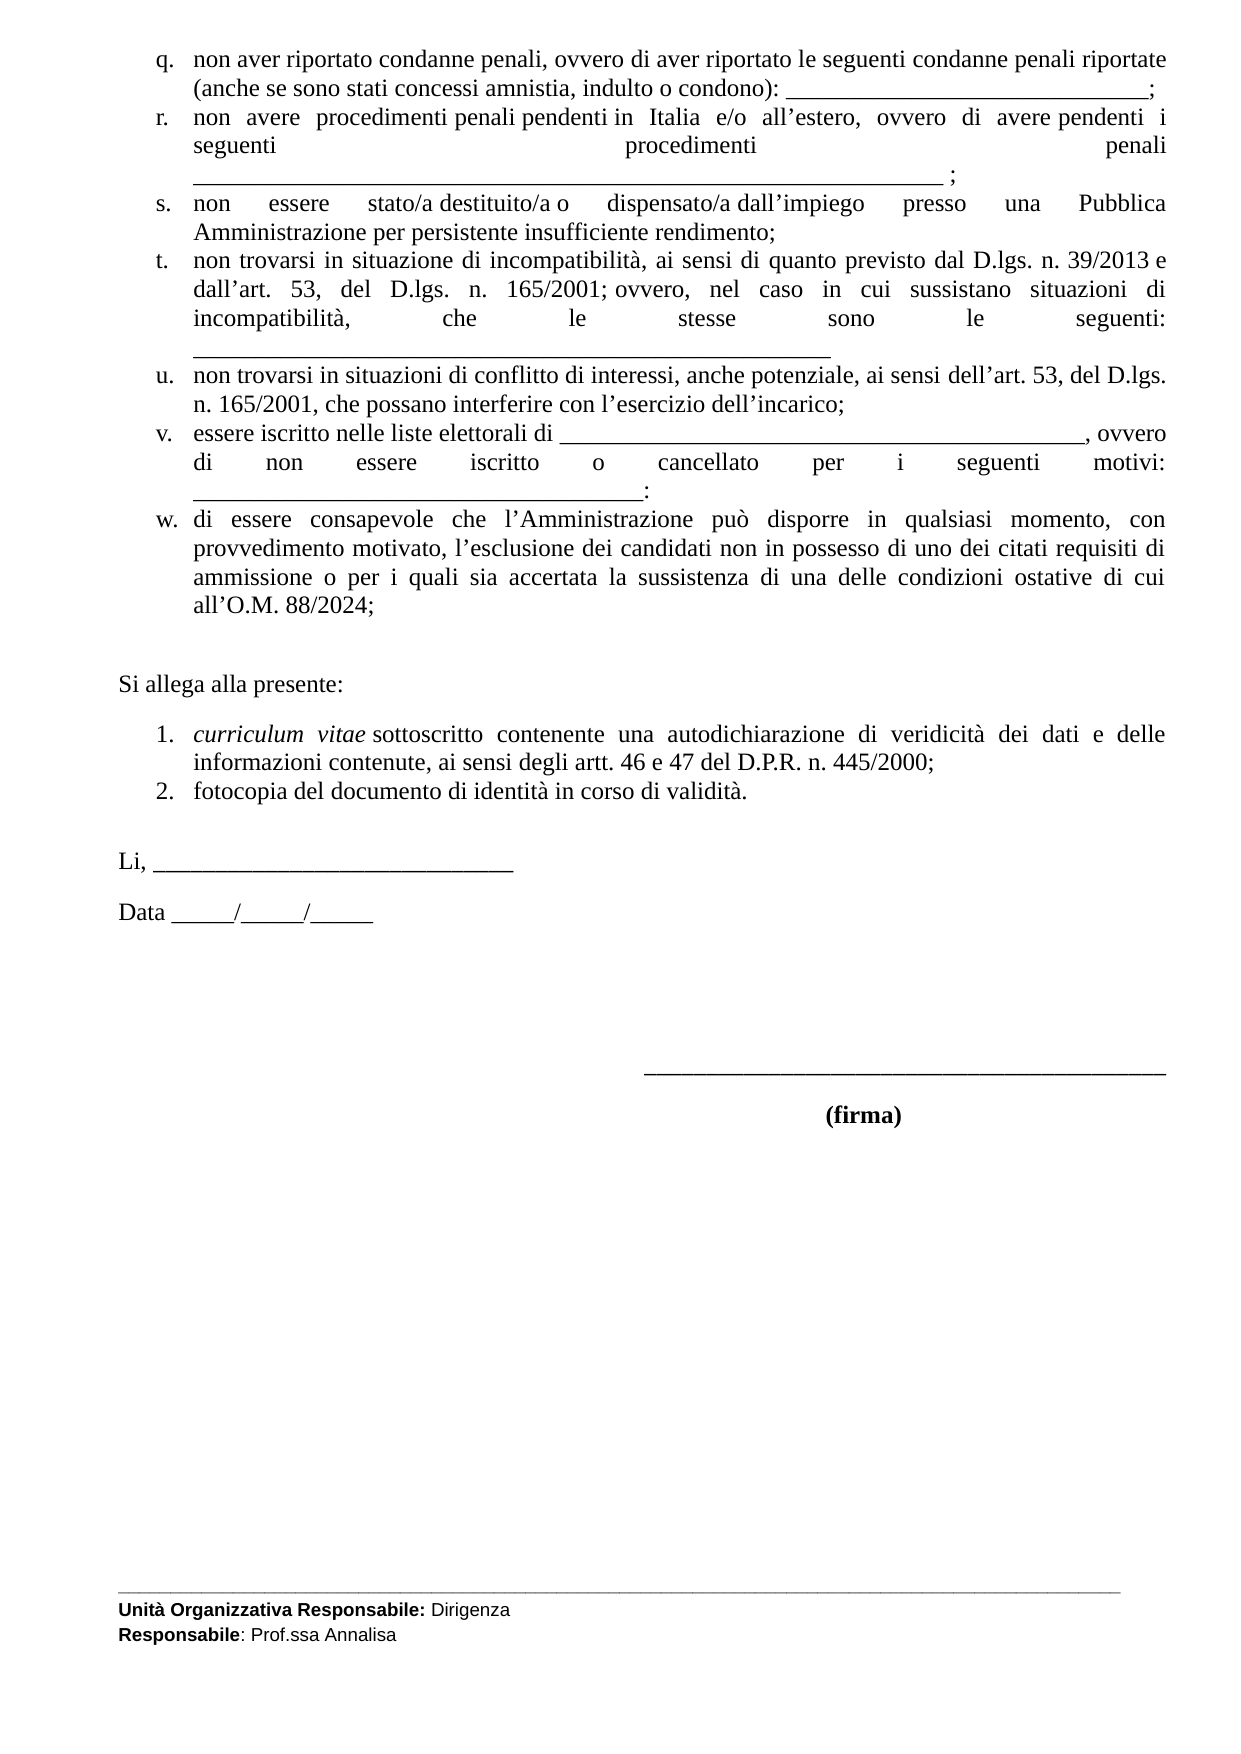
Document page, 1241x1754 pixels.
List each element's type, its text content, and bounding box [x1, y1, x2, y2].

list fotocopia del documento di identità in corso di validità. [156, 776, 1167, 805]
text Si allega alla presente: [118, 669, 1167, 698]
list essere iscritto nelle liste elettorali di ovvero di non essere iscritto o cancellato per i seguenti motivi: ____________________________________: [156, 418, 1167, 504]
text (firma) [487, 1100, 1167, 1129]
text Li, _____________________________ [118, 845, 1167, 876]
text Data _____/_____/_____ [118, 897, 1167, 925]
list di essere consapevole che l’Amministrazione può disporre in qualsiasi momento, con provvedimento motivato, l’esclusione dei candidati non in possesso di uno dei citati requisiti di ammissione o per i quali sia accertata la sussistenza di una delle condizioni ostative di cui all’O.M. 88/2024; [156, 504, 1167, 619]
list non trovarsi in situazione di incompatibilità, ai sensi di quanto previsto dal D.lgs. n. 39/2013 e dall’art. 53, del D.lgs. n. 165/2001; ovvero, nel caso in cui sussistano situazioni di incompatibilità, che le stesse sono le seguenti: ___________________________________________________ [156, 246, 1167, 361]
list non essere stato/a destituito/a o dispensato/a dall’impiego presso una Pubblica Amministrazione per persistente insufficiente rendimento; [156, 188, 1167, 246]
list non trovarsi in situazioni di conflitto di interessi, anche potenziale, ai sensi dell’art. 53, del D.lgs. n. 165/2001, che possano interferire con l’esercizio dell’incarico; [156, 361, 1167, 418]
list curriculum vitae sottoscritto contenente una autodichiarazione di veridicità dei dati e delle informazioni contenute, ai sensi degli artt. 46 e 47 del D.P.R. n. 445/2000; [156, 719, 1167, 776]
list non avere procedimenti penali pendenti in Italia e/o all’estero, ovvero di avere pendenti i seguenti procedimenti penali ____________________________________________________________ ; [156, 102, 1167, 188]
list non aver riportato condanne penali, ovvero di aver riportato le seguenti condanne penali riportate (anche se sono stati concessi amnistia, indulto o condono): _____________________________; [156, 44, 1167, 102]
